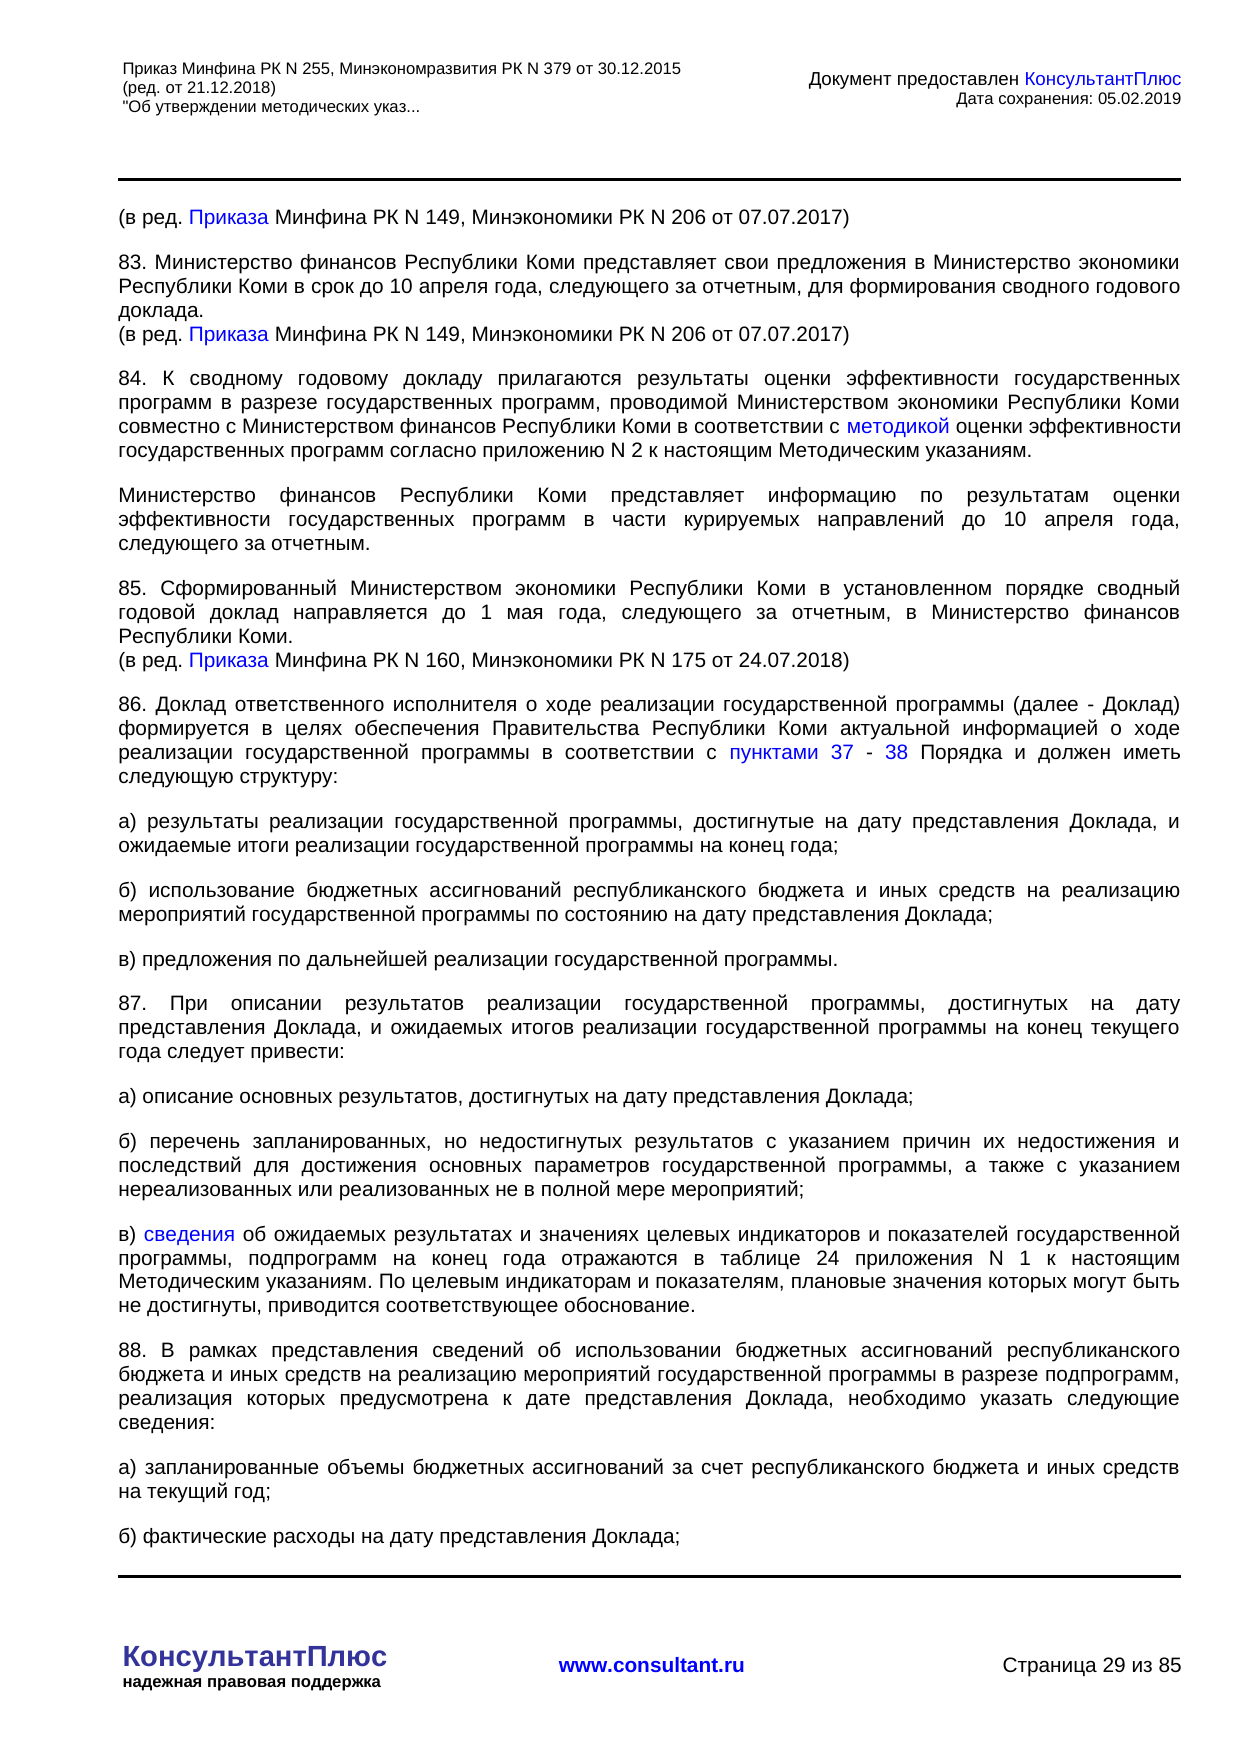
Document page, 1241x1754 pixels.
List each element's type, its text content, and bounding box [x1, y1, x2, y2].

text (в ред. Приказа Минфина РК N 160, Минэкономики РК N 175 от 24.07.2018) [118, 647, 1181, 671]
text а) результаты реализации государственной программы, достигнутые на дату представления Доклада, и ожидаемые итоги реализации государственной программы на конец года; [118, 809, 1181, 857]
text 87. При описании результатов реализации государственной программы, достигнутых на дату представления Доклада, и ожидаемых итогов реализации государственной программы на конец текущего года следует привести: [118, 991, 1181, 1063]
text (в ред. Приказа Минфина РК N 149, Минэкономики РК N 206 от 07.07.2017) [118, 321, 1181, 345]
text 86. Доклад ответственного исполнителя о ходе реализации государственной программы (далее - Доклад) формируется в целях обеспечения Правительства Республики Коми актуальной информацией о ходе реализации государственной программы в соответствии с пунктами 37 - 38 Порядка и должен иметь следующую структуру: [118, 692, 1181, 788]
text б) перечень запланированных, но недостигнутых результатов с указанием причин их недостижения и последствий для достижения основных параметров государственной программы, а также с указанием нереализованных или реализованных не в полной мере мероприятий; [118, 1129, 1181, 1201]
text (в ред. Приказа Минфина РК N 149, Минэкономики РК N 206 от 07.07.2017) [118, 205, 1181, 229]
text 83. Министерство финансов Республики Коми представляет свои предложения в Министерство экономики Республики Коми в срок до 10 апреля года, следующего за отчетным, для формирования сводного годового доклада. [118, 249, 1181, 321]
text 84. К сводному годовому докладу прилагаются результаты оценки эффективности государственных программ в разрезе государственных программ, проводимой Министерством экономики Республики Коми совместно с Министерством финансов Республики Коми в соответствии с методикой оценки эффективности государственных программ согласно приложению N 2 к настоящим Методическим указаниям. [118, 366, 1181, 462]
text а) запланированные объемы бюджетных ассигнований за счет республиканского бюджета и иных средств на текущий год; [118, 1455, 1181, 1503]
text а) описание основных результатов, достигнутых на дату представления Доклада; [118, 1084, 1181, 1108]
text б) фактические расходы на дату представления Доклада; [118, 1523, 1181, 1547]
text 88. В рамках представления сведений об использовании бюджетных ассигнований республиканского бюджета и иных средств на реализацию мероприятий государственной программы в разрезе подпрограмм, реализация которых предусмотрена к дате представления Доклада, необходимо указать следующие сведения: [118, 1338, 1181, 1434]
text 85. Сформированный Министерством экономики Республики Коми в установленном порядке сводный годовой доклад направляется до 1 мая года, следующего за отчетным, в Министерство финансов Республики Коми. [118, 576, 1181, 647]
text б) использование бюджетных ассигнований республиканского бюджета и иных средств на реализацию мероприятий государственной программы по состоянию на дату представления Доклада; [118, 878, 1181, 926]
text Министерство финансов Республики Коми представляет информацию по результатам оценки эффективности государственных программ в части курируемых направлений до 10 апреля года, следующего за отчетным. [118, 483, 1181, 555]
text в) предложения по дальнейшей реализации государственной программы. [118, 946, 1181, 970]
text в) сведения об ожидаемых результатах и значениях целевых индикаторов и показателей государственной программы, подпрограмм на конец года отражаются в таблице 24 приложения N 1 к настоящим Методическим указаниям. По целевым индикаторам и показателям, плановые значения которых могут быть не достигнуты, приводится соответствующее обоснование. [118, 1221, 1181, 1317]
